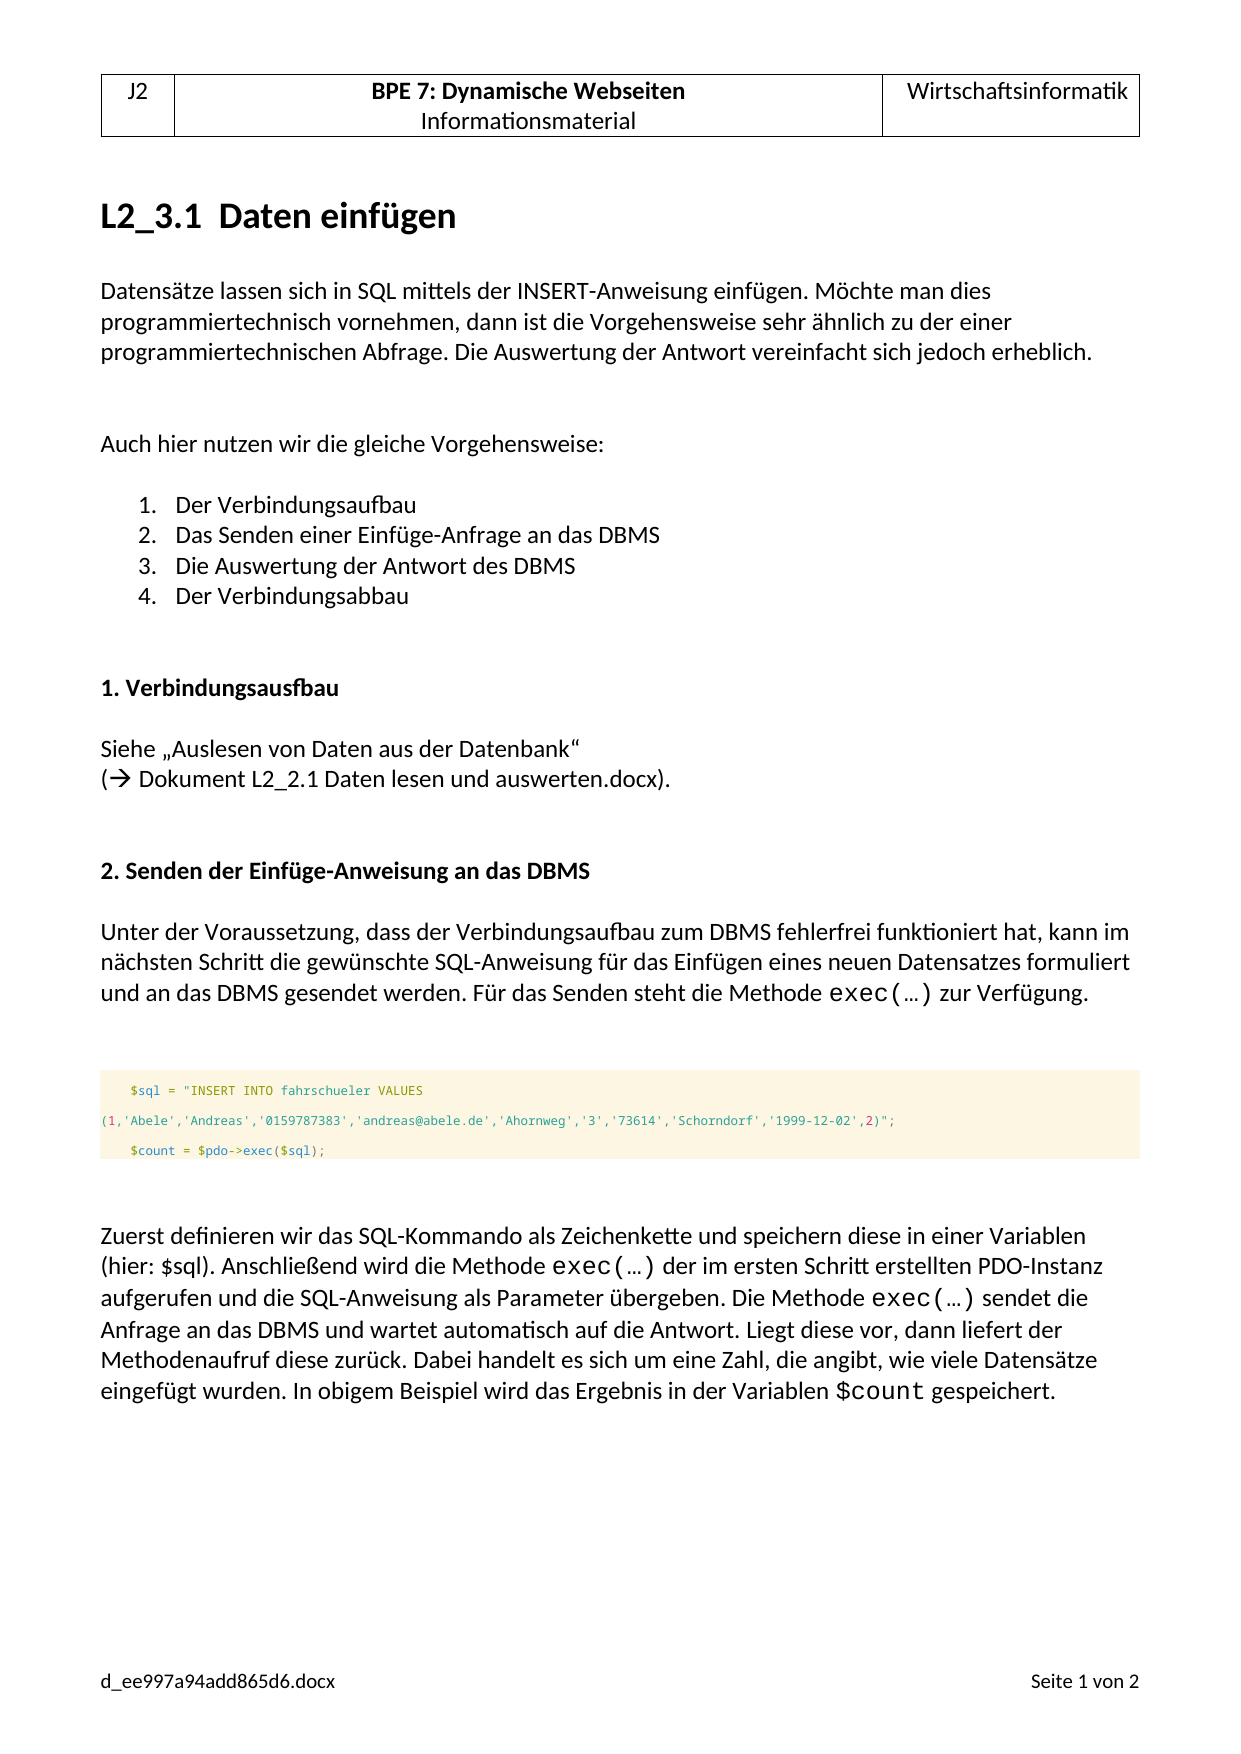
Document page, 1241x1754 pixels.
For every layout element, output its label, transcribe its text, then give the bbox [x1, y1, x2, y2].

text Auch hier nutzen wir die gleiche Vorgehensweise: [100, 428, 1140, 458]
text Zuerst definieren wir das SQL-Kommando als Zeichenkette und speichern diese in einer Variablen (hier: $sql). Anschließend wird die Methode exec(…) der im ersten Schritt erstellten PDO-Instanz aufgerufen und die SQL-Anweisung als Parameter übergeben. Die Methode exec(…) sendet die Anfrage an das DBMS und wartet automatisch auf die Antwort. Liegt diese vor, dann liefert der Methodenaufruf diese zurück. Dabei handelt es sich um eine Zahl, die angibt, wie viele Datensätze eingefügt wurden. In obigem Beispiel wird das Ergebnis in der Variablen $count gespeichert. [100, 1220, 1140, 1407]
list Der Verbindungsaufbau [138, 489, 1140, 519]
text 1. Verbindungsausfbau [100, 672, 1140, 702]
text ( Dokument L2_2.1 Daten lesen und auswerten.docx). [100, 763, 1140, 794]
list Die Auswertung der Antwort des DBMS [138, 550, 1140, 580]
list Das Senden einer Einfüge-Anfrage an das DBMS [138, 519, 1140, 550]
text $sql = "INSERT INTO fahrschueler VALUES (1,'Abele','Andreas','0159787383','andreas@abele.de','Ahornweg','3','73614','Schorndorf','1999-12-02',2)"; [100, 1070, 1140, 1129]
subtitle L2_3.1 Daten einfügen [100, 192, 1140, 238]
text Unter der Voraussetzung, dass der Verbindungsaufbau zum DBMS fehlerfrei funktioniert hat, kann im nächsten Schritt die gewünschte SQL-Anweisung für das Einfügen eines neuen Datensatzes formuliert und an das DBMS gesendet werden. Für das Senden steht die Methode exec(…) zur Verfügung. [100, 916, 1140, 1009]
text Datensätze lassen sich in SQL mittels der INSERT-Anweisung einfügen. Möchte man dies programmiertechnisch vornehmen, dann ist die Vorgehensweise sehr ähnlich zu der einer programmiertechnischen Abfrage. Die Auswertung der Antwort vereinfacht sich jedoch erheblich. [100, 275, 1140, 367]
text 2. Senden der Einfüge-Anweisung an das DBMS [100, 855, 1140, 886]
list Der Verbindungsabbau [138, 580, 1140, 611]
text $count = $pdo->exec($sql); [100, 1129, 1140, 1159]
text Siehe „Auslesen von Daten aus der Datenbank“ [100, 733, 1140, 763]
